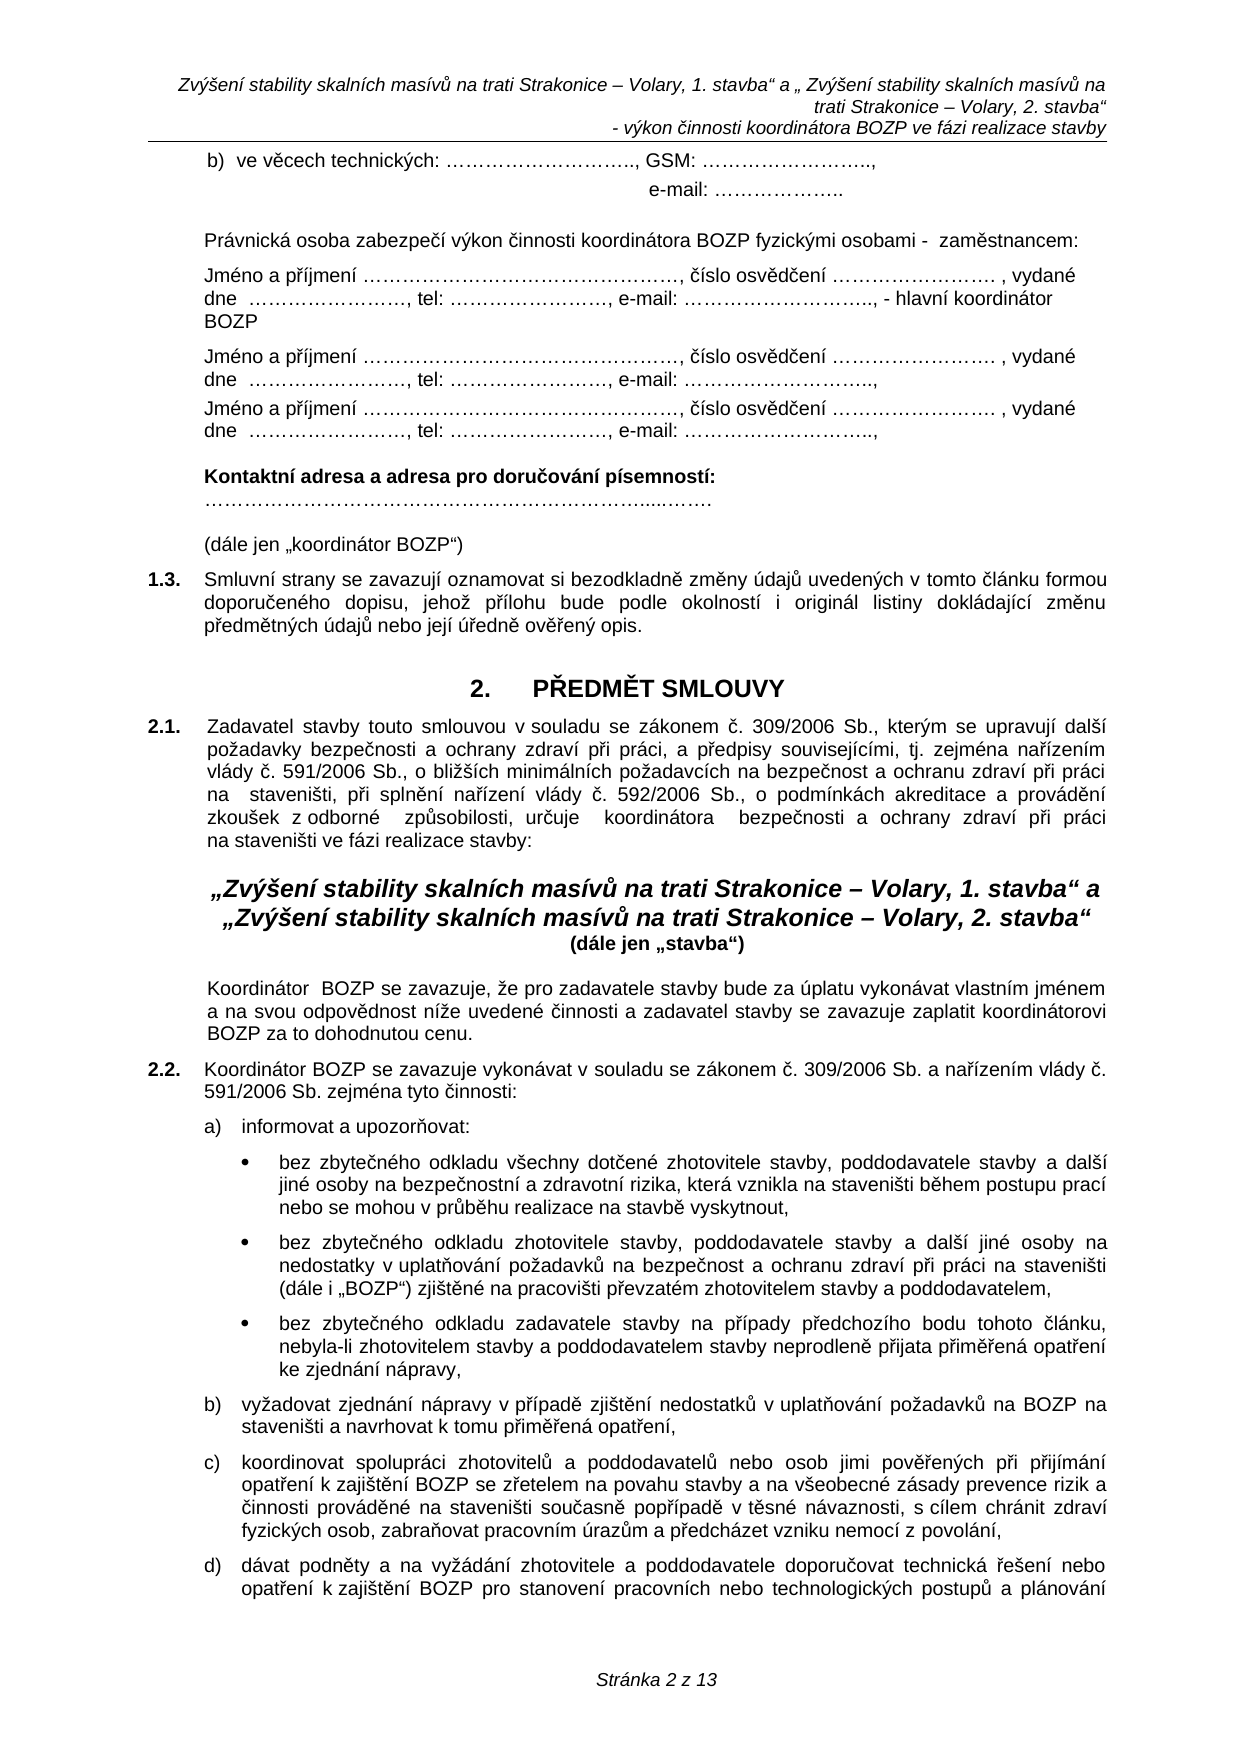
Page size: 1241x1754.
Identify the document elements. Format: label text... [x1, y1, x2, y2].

text Jméno a příjmení …………………………………………, číslo osvědčení ……………………. , vydané dne ……………………, tel: ……………………, e-mail: ……………………….., [204, 345, 1107, 390]
list vyžadovat zjednání nápravy v případě zjištění nedostatků v uplatňování požadavků na BOZP na staveništi a navrhovat k tomu přiměřená opatření, [204, 1393, 1107, 1438]
list bez zbytečného odkladu zadavatele stavby na případy předchozího bodu tohoto článku, nebyla-li zhotovitelem stavby a poddodavatelem stavby neprodleně přijata přiměřená opatření ke zjednání nápravy, [241, 1312, 1107, 1380]
list ve věcech technických: ……………………….., GSM: …………………….., [207, 148, 1107, 171]
text Kontaktní adresa a adresa pro doručování písemností: [148, 465, 1167, 487]
text (dále jen „koordinátor BOZP“) [148, 533, 1167, 556]
list informovat a upozorňovat: [204, 1115, 1107, 1138]
text dne ……………………, tel: ……………………, e-mail: ……………………….., [204, 419, 1167, 442]
text ………………………………………………………….....……. [148, 487, 1167, 510]
text Koordinátor BOZP se zavazuje, že pro zadavatele stavby bude za úplatu vykonávat vlastním jménem a na svou odpovědnost níže uvedené činnosti a zadavatel stavby se zavazuje zaplatit koordinátorovi BOZP za to dohodnutou cenu. [207, 977, 1107, 1045]
subtitle 2. PŘEDMĚT SMLOUVY [148, 674, 1107, 702]
text 2.1. Zadavatel stavby touto smlouvou v souladu se zákonem č. 309/2006 Sb., kterým se upravují další požadavky bezpečnosti a ochrany zdraví při práci, a předpisy souvisejícími, tj. zejména nařízením vlády č. 591/2006 Sb., o bližších minimálních požadavcích na bezpečnost a ochranu zdraví při práci na staveništi, při splnění nařízení vlády č. 592/2006 Sb., o podmínkách akreditace a provádění zkoušek z odborné způsobilosti, určuje koordinátora bezpečnosti a ochrany zdraví při práci na staveništi ve fázi realizace stavby: [148, 715, 1107, 851]
text e-mail: ……………….. [236, 177, 1107, 200]
text „Zvýšení stability skalních masívů na trati Strakonice – Volary, 1. stavba“ a „Zvýšení stability skalních masívů na trati Strakonice – Volary, 2. stavba“ (dále jen „stavba“) [207, 874, 1107, 954]
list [204, 1554, 1107, 1599]
list bez zbytečného odkladu všechny dotčené zhotovitele stavby, poddodavatele stavby a další jiné osoby na bezpečnostní a zdravotní rizika, která vznikla na staveništi během postupu prací nebo se mohou v průběhu realizace na stavbě vyskytnout, [242, 1151, 1107, 1219]
text 2.2. Koordinátor BOZP se zavazuje vykonávat v souladu se zákonem č. 309/2006 Sb. a nařízením vlády č. 591/2006 Sb. zejména tyto činnosti: [148, 1057, 1107, 1103]
list bez zbytečného odkladu zhotovitele stavby, poddodavatele stavby a další jiné osoby na nedostatky v uplatňování požadavků na bezpečnost a ochranu zdraví při práci na staveništi (dále i „BOZP“) zjištěné na pracovišti převzatém zhotovitelem stavby a poddodavatelem, [241, 1231, 1107, 1299]
list koordinovat spolupráci zhotovitelů a poddodavatelů nebo osob jimi pověřených při přijímání opatření k zajištění BOZP se zřetelem na povahu stavby a na všeobecné zásady prevence rizik a činnosti prováděné na staveništi současně popřípadě v těsné návaznosti, s cílem chránit zdraví fyzických osob, zabraňovat pracovním úrazům a předcházet vzniku nemocí z povolání, [204, 1451, 1107, 1541]
text 1.3. Smluvní strany se zavazují oznamovat si bezodkladně změny údajů uvedených v tomto článku formou doporučeného dopisu, jehož přílohu bude podle okolností i originál listiny dokládající změnu předmětných údajů nebo její úředně ověřený opis. [148, 568, 1107, 636]
text Jméno a příjmení …………………………………………, číslo osvědčení ……………………. , vydané dne ……………………, tel: ……………………, e-mail: ……………………….., - hlavní koordinátor BOZP [204, 264, 1107, 332]
text Právnická osoba zabezpečí výkon činnosti koordinátora BOZP fyzickými osobami - zaměstnancem: [204, 229, 1107, 252]
text Jméno a příjmení …………………………………………, číslo osvědčení ……………………. , vydané [204, 397, 1167, 419]
